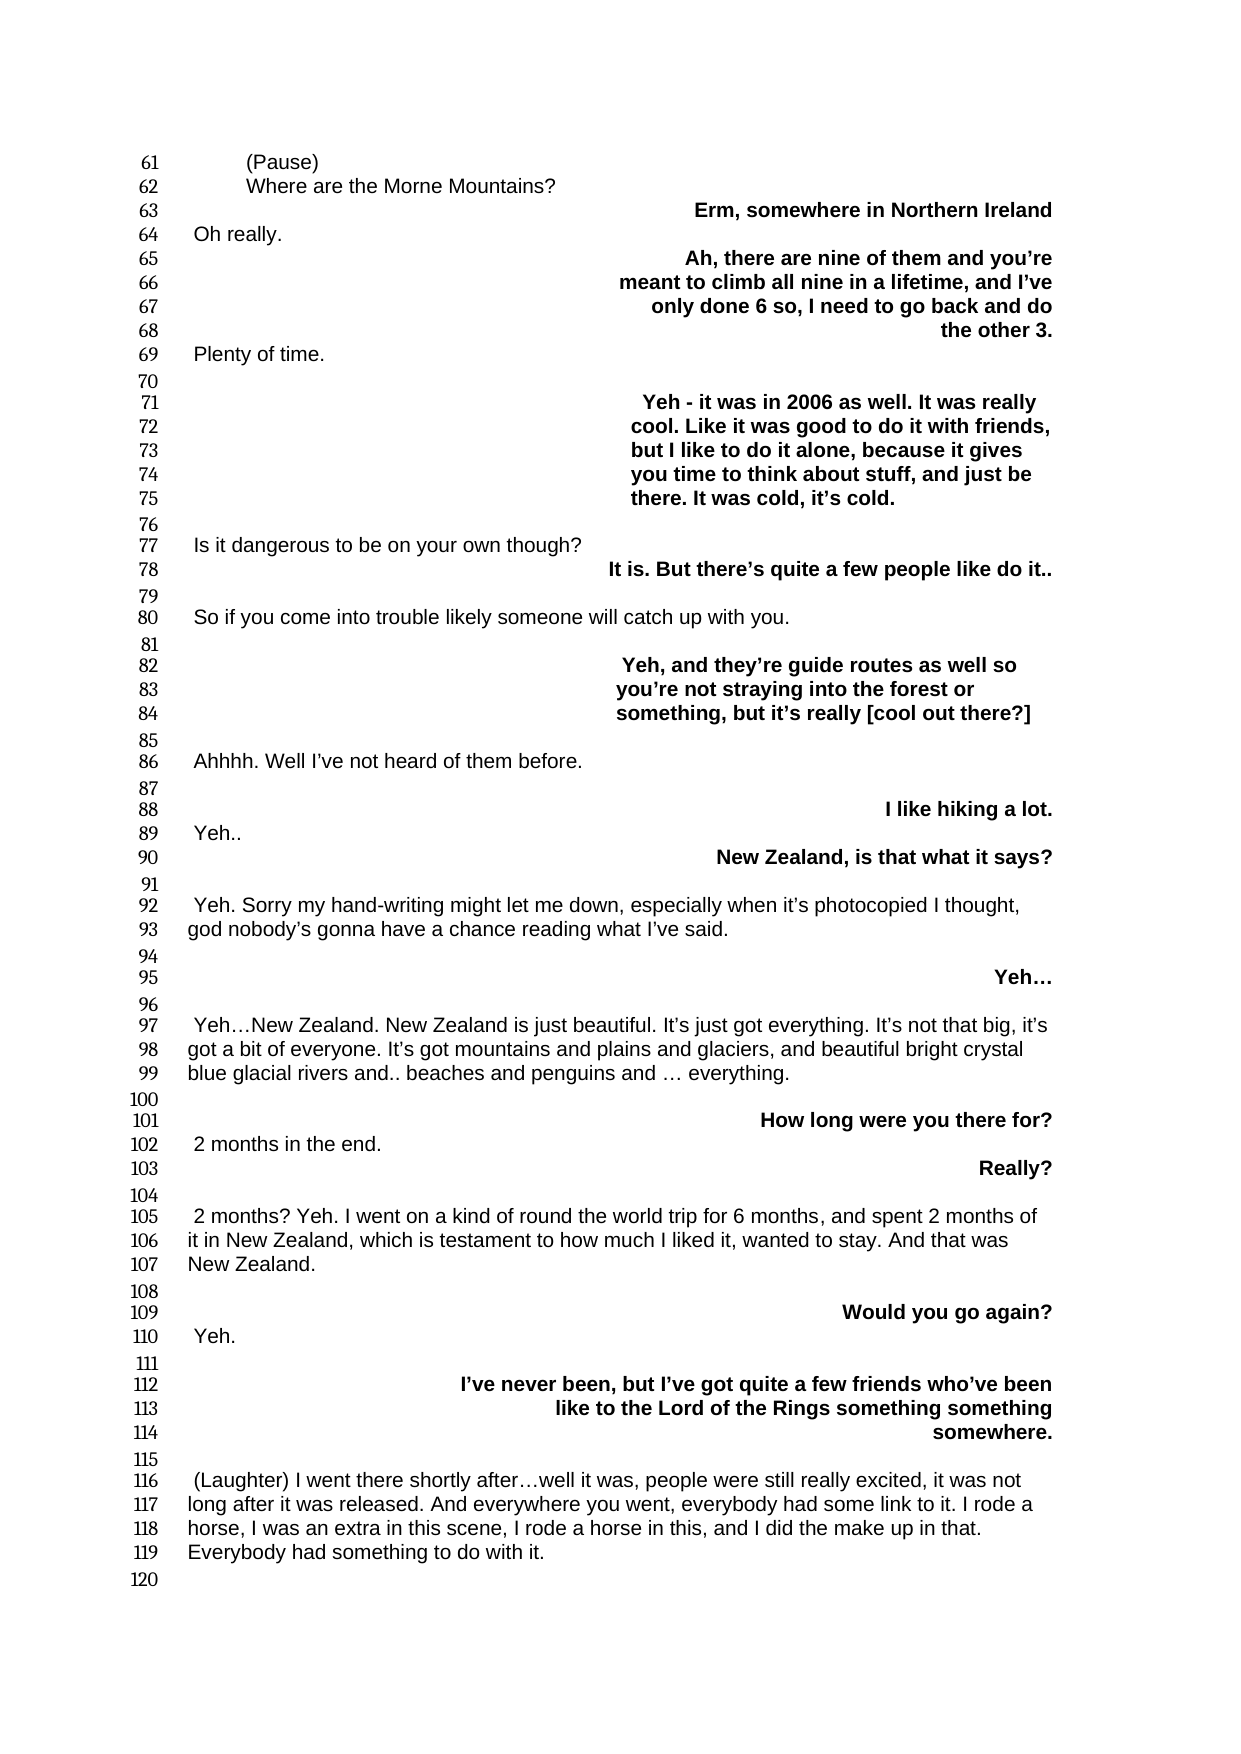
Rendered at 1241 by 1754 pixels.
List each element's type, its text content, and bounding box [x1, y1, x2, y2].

text Yeh, and they’re guide routes as well so you’re not straying into the forest or something, but it’s really [cool out there?] [616, 653, 1053, 725]
text Where are the Morne Mountains? [187, 174, 1053, 198]
text I’ve never been, but I’ve got quite a few friends who’ve been like to the Lord of the Rings something something somewhere. [453, 1372, 1053, 1444]
text Yeh.. [187, 821, 1053, 845]
text So if you come into trouble likely someone will catch up with you. [187, 605, 1053, 629]
text Erm, somewhere in Northern Ireland [187, 198, 1053, 222]
text How long were you there for? [187, 1108, 1053, 1132]
text Plenty of time. [187, 342, 1053, 366]
text Ah, there are nine of them and you’re meant to climb all nine in a lifetime, and I’ve only done 6 so, I need to go back and do the other 3. [616, 246, 1053, 342]
text Yeh. [187, 1324, 1053, 1348]
text 2 months in the end. [187, 1132, 1053, 1156]
text Yeh. Sorry my hand-writing might let me down, especially when it’s photocopied I thought, god nobody’s gonna have a chance reading what I’ve said. [187, 893, 1053, 941]
text Yeh…New Zealand. New Zealand is just beautiful. It’s just got everything. It’s not that big, it’s got a bit of everyone. It’s got mountains and plains and glaciers, and beautiful bright crystal blue glacial rivers and.. beaches and penguins and … everything. [187, 1012, 1053, 1084]
text I like hiking a lot. [187, 797, 1053, 821]
text It is. But there’s quite a few people like do it.. [187, 557, 1053, 581]
text Would you go again? [187, 1300, 1053, 1324]
text 2 months? Yeh. I went on a kind of round the world trip for 6 months, and spent 2 months of it in New Zealand, which is testament to how much I liked it, wanted to stay. And that was New Zealand. [187, 1204, 1053, 1276]
text Ahhhh. Well I’ve not heard of them before. [187, 749, 1053, 773]
text Really? [187, 1156, 1053, 1180]
text New Zealand, is that what it says? [187, 845, 1053, 869]
text Oh really. [187, 222, 1053, 246]
text Is it dangerous to be on your own though? [187, 533, 1053, 557]
text (Pause) [187, 150, 1053, 174]
text (Laughter) I went there shortly after…well it was, people were still really excited, it was not long after it was released. And everywhere you went, everybody had some link to it. I rode a horse, I was an extra in this scene, I rode a horse in this, and I did the make up in that. Everybody had something to do with it. [187, 1468, 1053, 1563]
text Yeh - it was in 2006 as well. It was really cool. Like it was good to do it with friends, but I like to do it alone, because it gives you time to think about stuff, and just be there. It was cold, it’s cold. [631, 389, 1053, 509]
text Yeh… [187, 964, 1053, 988]
